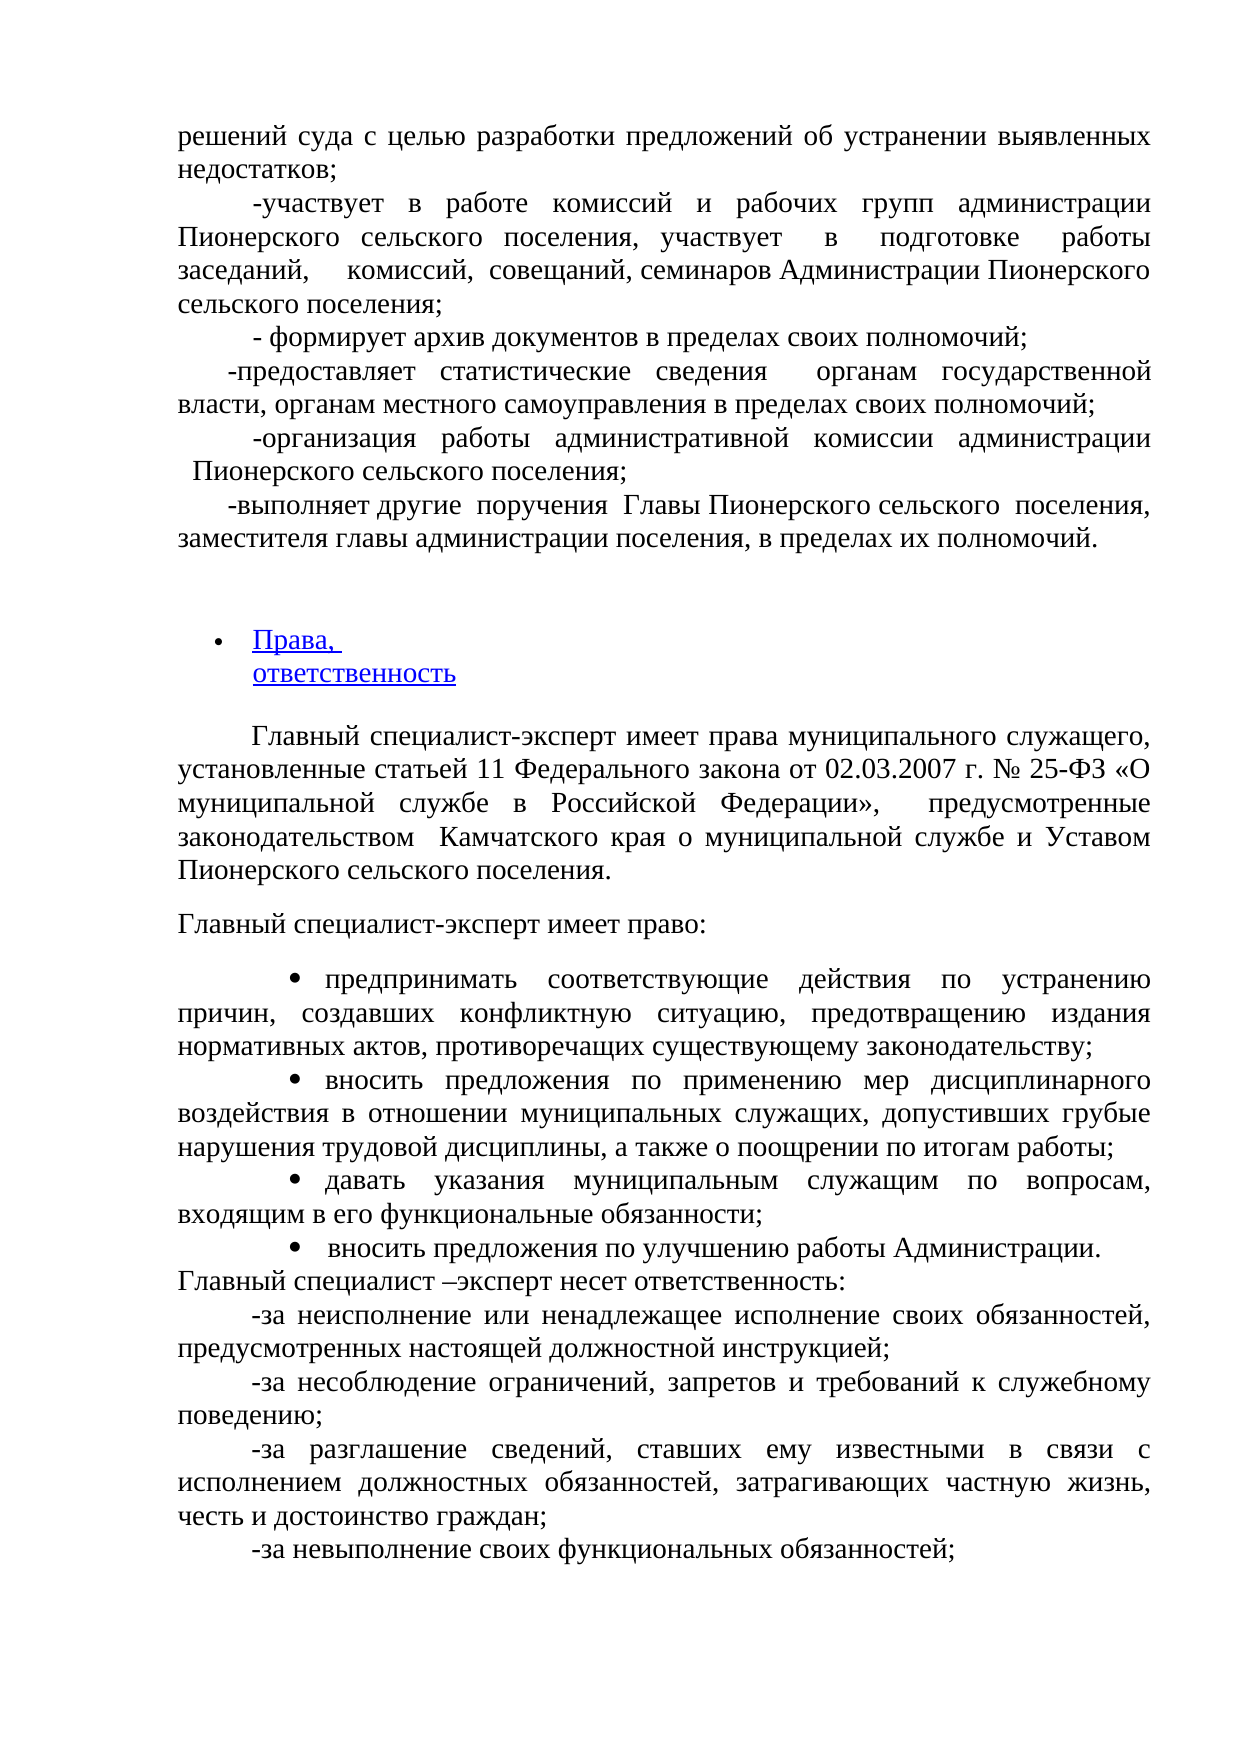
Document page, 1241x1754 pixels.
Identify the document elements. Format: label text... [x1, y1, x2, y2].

list Главный специалист-эксперт имеет права муниципального служащего, установленные статьей 11 Федерального закона от 02.03.2007 г. № 25-ФЗ «О муниципальной службе в Российской Федерации», предусмотренные законодательством Камчатского края о муниципальной службе и Уставом Пионерского сельского поселения. [177, 718, 1152, 886]
list предпринимать соответствующие действия по устранению причин, создавших конфликтную ситуацию, предотвращению издания нормативных актов, противоречащих существующему законодательству; [177, 961, 1152, 1062]
list Главный специалист –эксперт несет ответственность: [177, 1263, 1152, 1297]
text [177, 118, 1152, 185]
text - формирует архив документов в пределах своих полномочий; [252, 319, 1152, 353]
text -за несоблюдение ограничений, запретов и требований к служебному поведению; [177, 1364, 1152, 1431]
list Права, ответственность [215, 622, 1152, 689]
list давать указания муниципальным служащим по вопросам, входящим в его функциональные обязанности; [177, 1162, 1152, 1230]
text -за разглашение сведений, ставших ему известными в связи с исполнением должностных обязанностей, затрагивающих частную жизнь, честь и достоинство граждан; [177, 1431, 1152, 1532]
list вносить предложения по применению мер дисциплинарного воздействия в отношении муниципальных служащих, допустивших грубые нарушения трудовой дисциплины, а также о поощрении по итогам работы; [177, 1062, 1152, 1162]
text -выполняет другие поручения Главы Пионерского сельского поселения, заместителя главы администрации поселения, в пределах их полномочий. [177, 487, 1152, 554]
text Главный специалист-эксперт имеет право: [177, 907, 1152, 940]
list вносить предложения по улучшению работы Администрации. [290, 1230, 1152, 1263]
text -предоставляет статистические сведения органам государственной власти, органам местного самоуправления в пределах своих полномочий; [177, 353, 1152, 420]
text -за невыполнение своих функциональных обязанностей; [177, 1532, 1152, 1565]
text -участвует в работе комиссий и рабочих групп администрации Пионерского сельского поселения, участвует в подготовке работы заседаний, комиссий, совещаний, семинаров Администрации Пионерского сельского поселения; [177, 185, 1152, 319]
text -организация работы административной комиссии администрации Пионерского сельского поселения; [192, 420, 1152, 487]
text -за неисполнение или ненадлежащее исполнение своих обязанностей, предусмотренных настоящей должностной инструкцией; [177, 1297, 1152, 1364]
